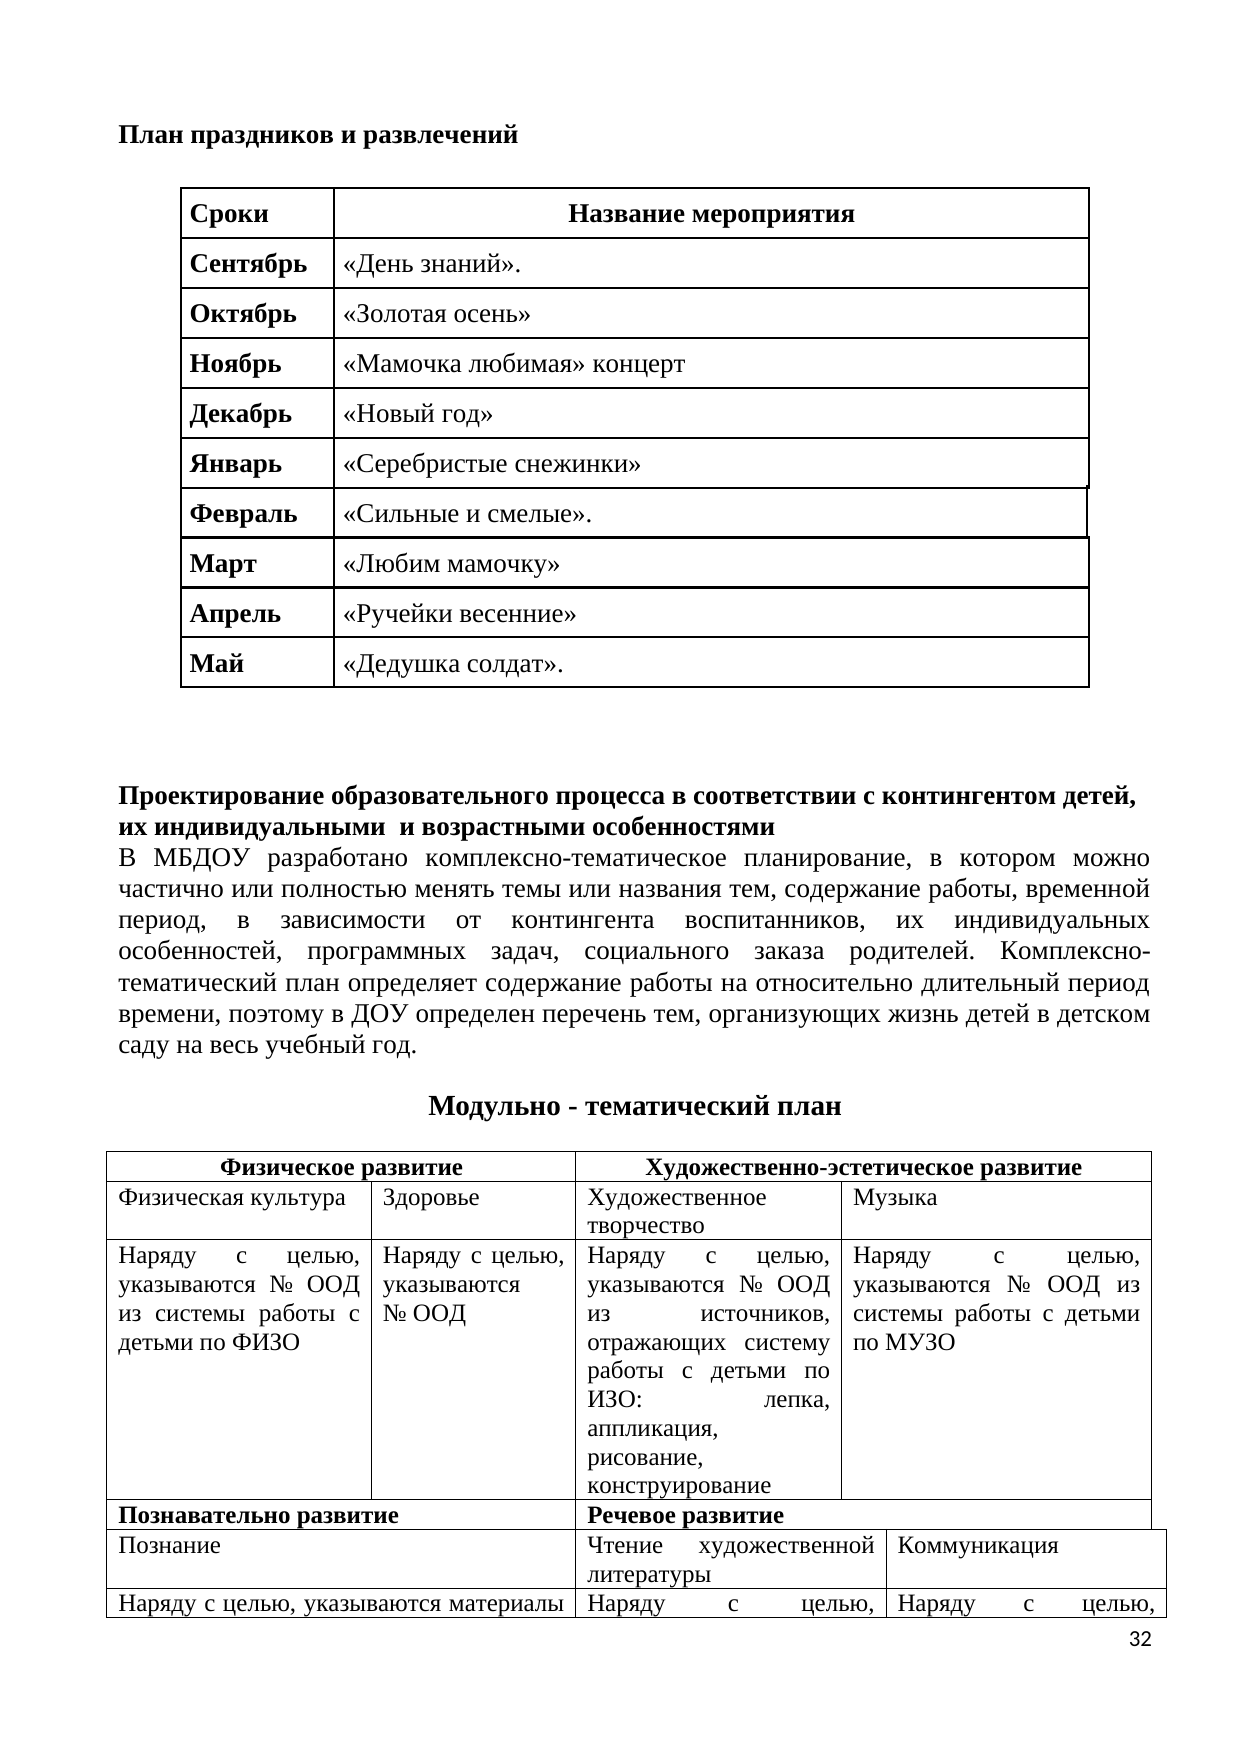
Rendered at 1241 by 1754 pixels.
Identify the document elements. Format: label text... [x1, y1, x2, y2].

text Проектирование образовательного процесса в соответствии с контингентом детей, их индивидуальными и возрастными особенностями [118, 779, 1152, 841]
table_cell Познавательно развитие [107, 1500, 575, 1529]
table_cell Наряду с целью, указываются № ООД из системы работы с детьми по ФИЗО [107, 1240, 371, 1499]
table_cell Здоровье [372, 1182, 575, 1239]
table_cell «День знаний». [335, 239, 1088, 287]
table_cell «Серебристые снежинки» [335, 439, 1088, 487]
table_cell Март [182, 539, 333, 586]
table_header Физическое развитие [107, 1152, 575, 1181]
table_cell Декабрь [182, 389, 333, 437]
table_cell Наряду с целью, указываются № ООД [372, 1240, 575, 1499]
table_cell Апрель [182, 589, 333, 636]
table_cell «Золотая осень» [335, 289, 1088, 337]
table_cell Наряду с целью, указываются № ООД из источников, отражающих систему работы с детьми по ИЗО: лепка, аппликация, рисование, конструирование [576, 1240, 841, 1499]
table_header Сроки [182, 189, 333, 237]
table_cell Наряду с целью, указываются № ООД из системы работы с детьми по МУЗО [842, 1240, 1151, 1499]
table_header Название мероприятия [335, 189, 1088, 237]
table_cell Художественное творчество [576, 1182, 841, 1239]
table_cell Январь [182, 439, 333, 487]
table_cell «Любим мамочку» [335, 539, 1088, 586]
table_cell «Дедушка солдат». [335, 638, 1088, 686]
subtitle Модульно - тематический план [118, 1088, 1152, 1122]
table_cell Ноябрь [182, 339, 333, 387]
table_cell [107, 1589, 575, 1617]
table_cell Коммуникация [887, 1530, 1166, 1587]
text План праздников и развлечений [118, 118, 1152, 149]
table_cell Октябрь [182, 289, 333, 337]
table_header Художественно-эстетическое развитие [576, 1152, 1151, 1181]
table_cell Музыка [842, 1182, 1151, 1239]
table_cell «Мамочка любимая» концерт [335, 339, 1088, 387]
text В МБДОУ разработано комплексно-тематическое планирование, в котором можно частично или полностью менять темы или названия тем, содержание работы, временной период, в зависимости от контингента воспитанников, их индивидуальных особенностей, программных задач, социального заказа родителей. Комплексно-тематический план определяет содержание работы на относительно длительный период времени, поэтому в ДОУ определен перечень тем, организующих жизнь детей в детском саду на весь учебный год. [118, 841, 1152, 1059]
table_cell Речевое развитие [576, 1500, 1151, 1529]
table_cell Май [182, 638, 333, 686]
table_cell Сентябрь [182, 239, 333, 287]
table_cell Февраль [182, 489, 333, 536]
table_cell Познание [107, 1530, 575, 1587]
table_cell «Новый год» [335, 389, 1088, 437]
table_cell «Сильные и смелые». [335, 489, 1086, 536]
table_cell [576, 1589, 886, 1617]
table_cell Чтение художественной литературы [576, 1530, 886, 1587]
table_cell Физическая культура [107, 1182, 371, 1239]
table_cell «Ручейки весенние» [335, 589, 1088, 636]
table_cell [887, 1589, 1166, 1617]
